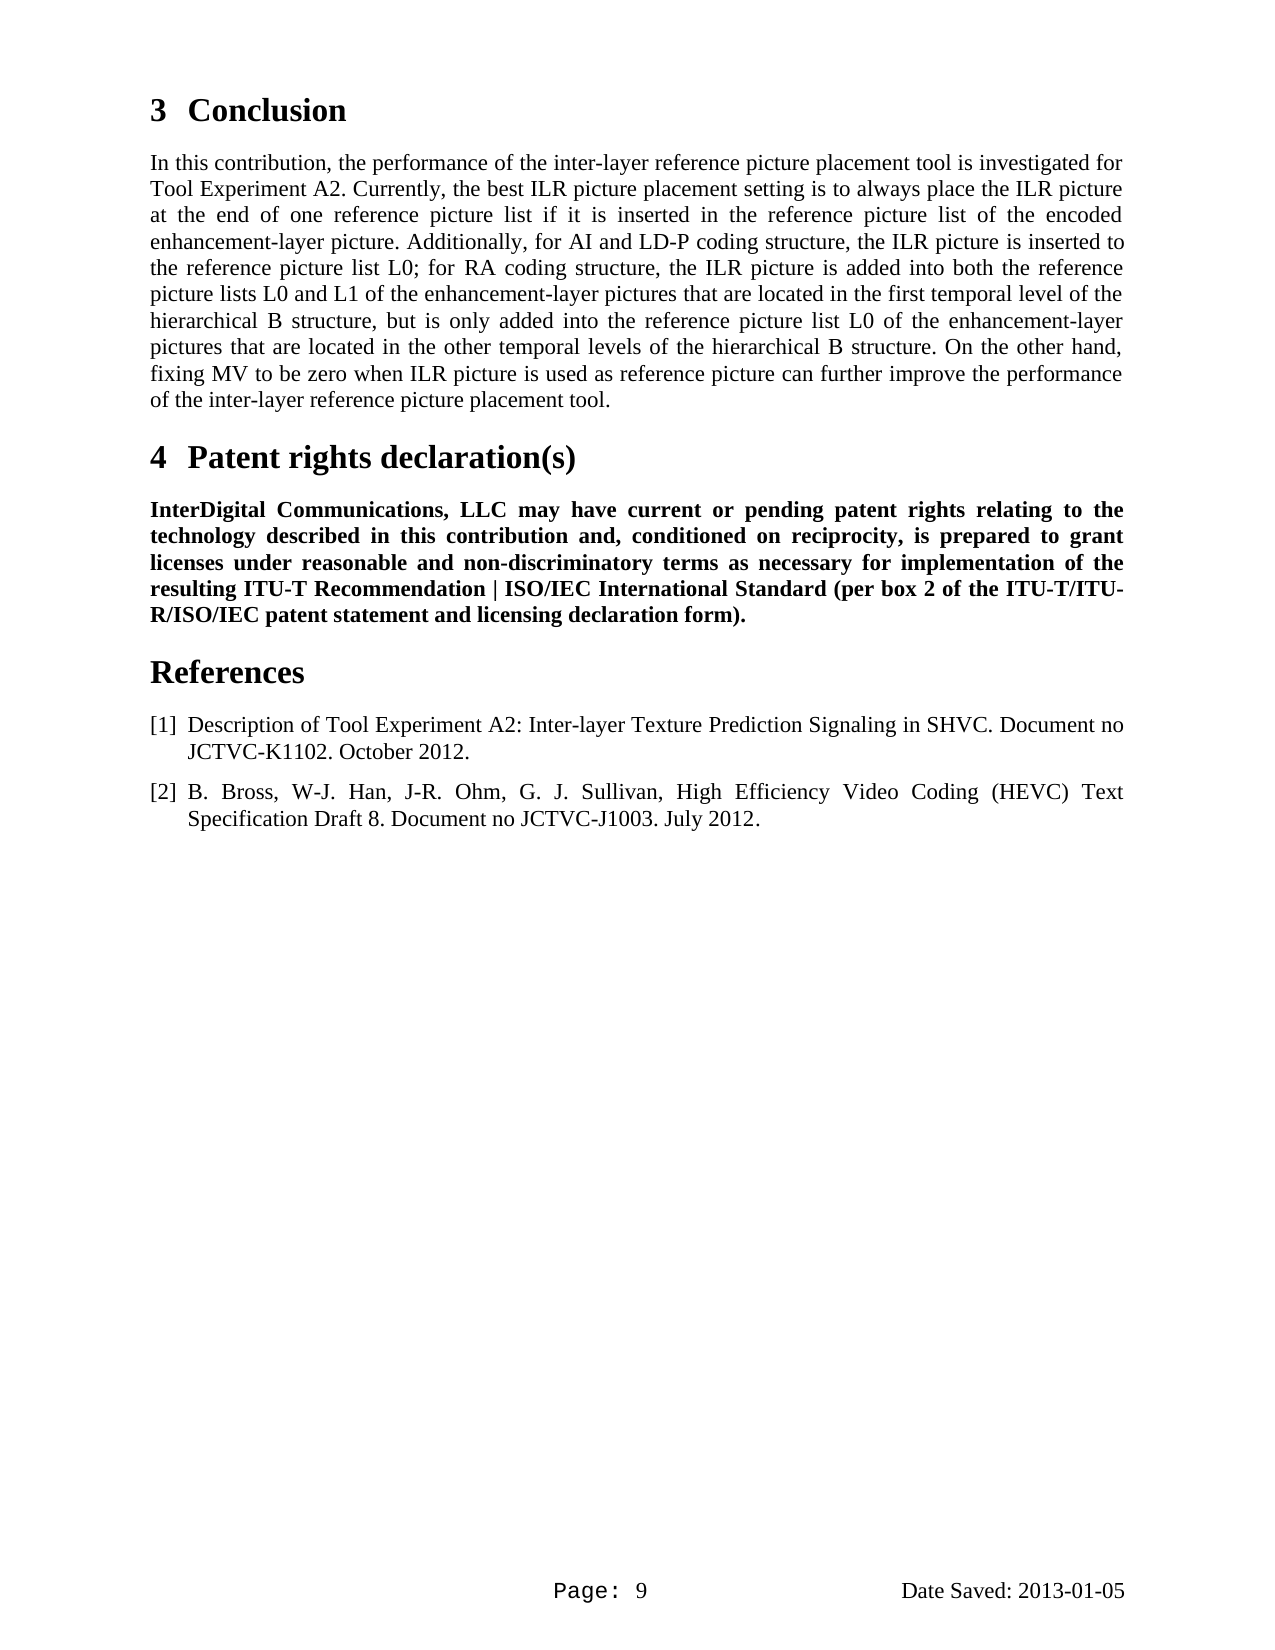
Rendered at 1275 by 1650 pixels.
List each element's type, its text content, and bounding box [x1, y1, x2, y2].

list B. Bross, W-J. Han, J-R. Ohm, G. J. Sullivan, High Efficiency Video Coding (HEVC) Text Specification Draft 8. Document no JCTVC-J1003. July 2012. [150, 778, 1125, 831]
subtitle References [150, 653, 1125, 691]
subtitle Patent rights declaration(s) [150, 437, 1125, 476]
text InterDigital Communications, LLC may have current or pending patent rights relating to the technology described in this contribution and, conditioned on reciprocity, is prepared to grant licenses under reasonable and non-discriminatory terms as necessary for implementation of the resulting ITU-T Recommendation | ISO/IEC International Standard (per box 2 of the ITU-T/ITU-R/ISO/IEC patent statement and licensing declaration form). [150, 496, 1125, 628]
text In this contribution, the performance of the inter-layer reference picture placement tool is investigated for Tool Experiment A2. Currently, the best ILR picture placement setting is to always place the ILR picture at the end of one reference picture list if it is inserted in the reference picture list of the encoded enhancement-layer picture. Additionally, for AI and LD-P coding structure, the ILR picture is inserted to the reference picture list L0; for RA coding structure, the ILR picture is added into both the reference picture lists L0 and L1 of the enhancement-layer pictures that are located in the first temporal level of the hierarchical B structure, but is only added into the reference picture list L0 of the enhancement-layer pictures that are located in the other temporal levels of the hierarchical B structure. On the other hand, fixing MV to be zero when ILR picture is used as reference picture can further improve the performance of the inter-layer reference picture placement tool. [150, 149, 1125, 412]
list Description of Tool Experiment A2: Inter-layer Texture Prediction Signaling in SHVC. Document no JCTVC-K1102. October 2012. [150, 712, 1125, 764]
subtitle Conclusion [150, 90, 1125, 128]
